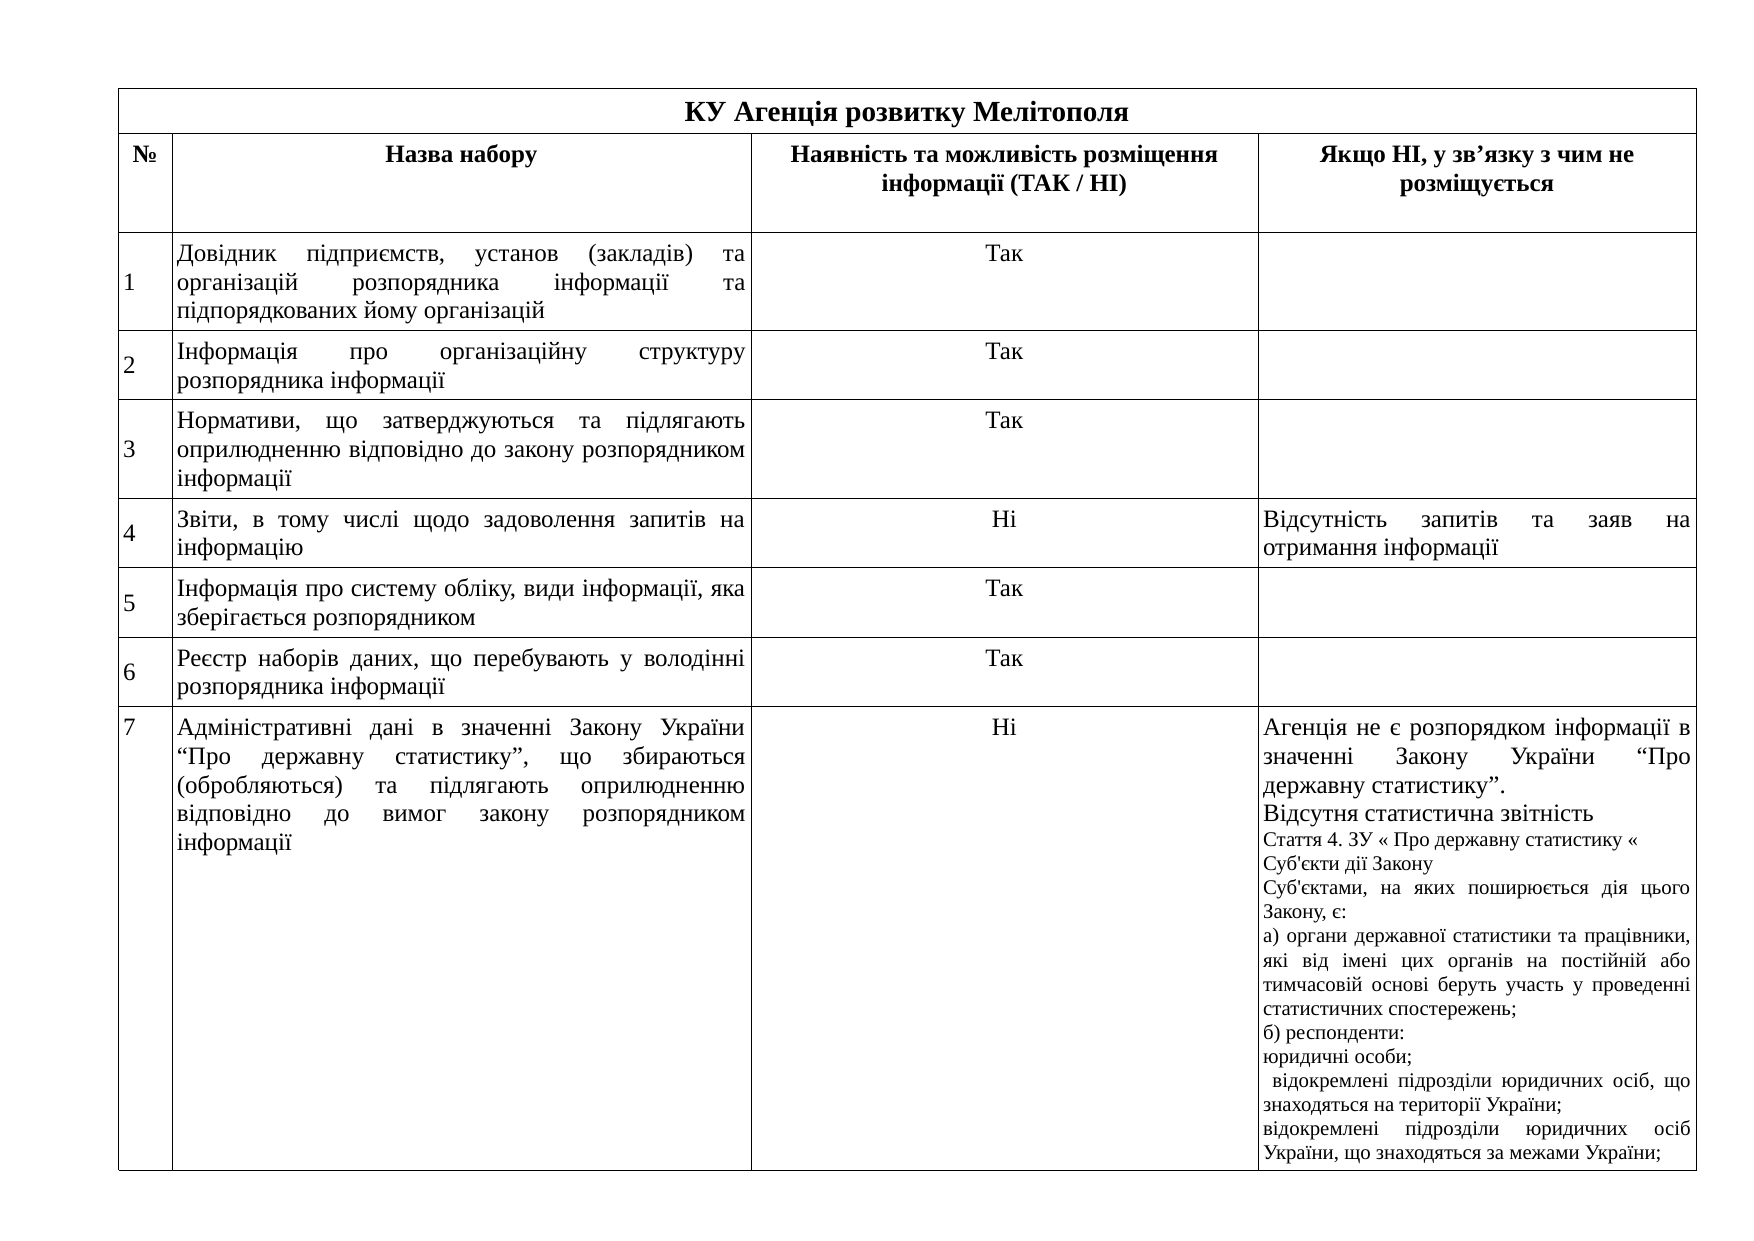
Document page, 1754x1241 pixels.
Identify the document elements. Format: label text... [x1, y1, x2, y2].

table_cell Наявність та можливість розміщення інформації (ТАК / НІ) [752, 134, 1258, 232]
table_cell Так [752, 568, 1258, 636]
table_cell Ні [752, 499, 1258, 567]
table_cell Реєстр наборів даних, що перебувають у володінні розпорядника інформації [173, 638, 751, 706]
table_cell 6 [119, 638, 172, 706]
table_cell Відсутність запитів та заяв на отримання інформації [1259, 499, 1696, 567]
table_cell Так [752, 400, 1258, 497]
table_cell Інформація про систему обліку, види інформації, яка зберігається розпорядником [173, 568, 751, 636]
table_cell Звіти, в тому числі щодо задоволення запитів на інформацію [173, 499, 751, 567]
table_cell Інформація про організаційну структуру розпорядника інформації [173, 331, 751, 399]
table_cell 7 [119, 707, 172, 1170]
table_cell Так [752, 233, 1258, 330]
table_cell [173, 707, 751, 1170]
table_cell Ні [752, 707, 1258, 1170]
table_cell Нормативи, що затверджуються та підлягають оприлюдненню відповідно до закону розпорядником інформації [173, 400, 751, 497]
table_cell [1259, 331, 1696, 399]
table_cell № [119, 134, 172, 232]
table_cell 2 [119, 331, 172, 399]
table_header КУ Агенція розвитку Мелітополя [119, 89, 1696, 133]
table_cell 1 [119, 233, 172, 330]
table_cell 4 [119, 499, 172, 567]
table_cell Так [752, 331, 1258, 399]
table_cell [1259, 233, 1696, 330]
table_cell [1259, 638, 1696, 706]
table_cell Назва набору [173, 134, 751, 232]
table_cell Якщо НІ, у звʼязку з чим не розміщується [1259, 134, 1696, 232]
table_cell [1259, 707, 1696, 1170]
table_cell Довідник підприємств, установ (закладів) та організацій розпорядника інформації та підпорядкованих йому організацій [173, 233, 751, 330]
table_cell Так [752, 638, 1258, 706]
table_cell 3 [119, 400, 172, 497]
table_cell 5 [119, 568, 172, 636]
table_cell [1259, 568, 1696, 636]
table_cell [1259, 400, 1696, 497]
